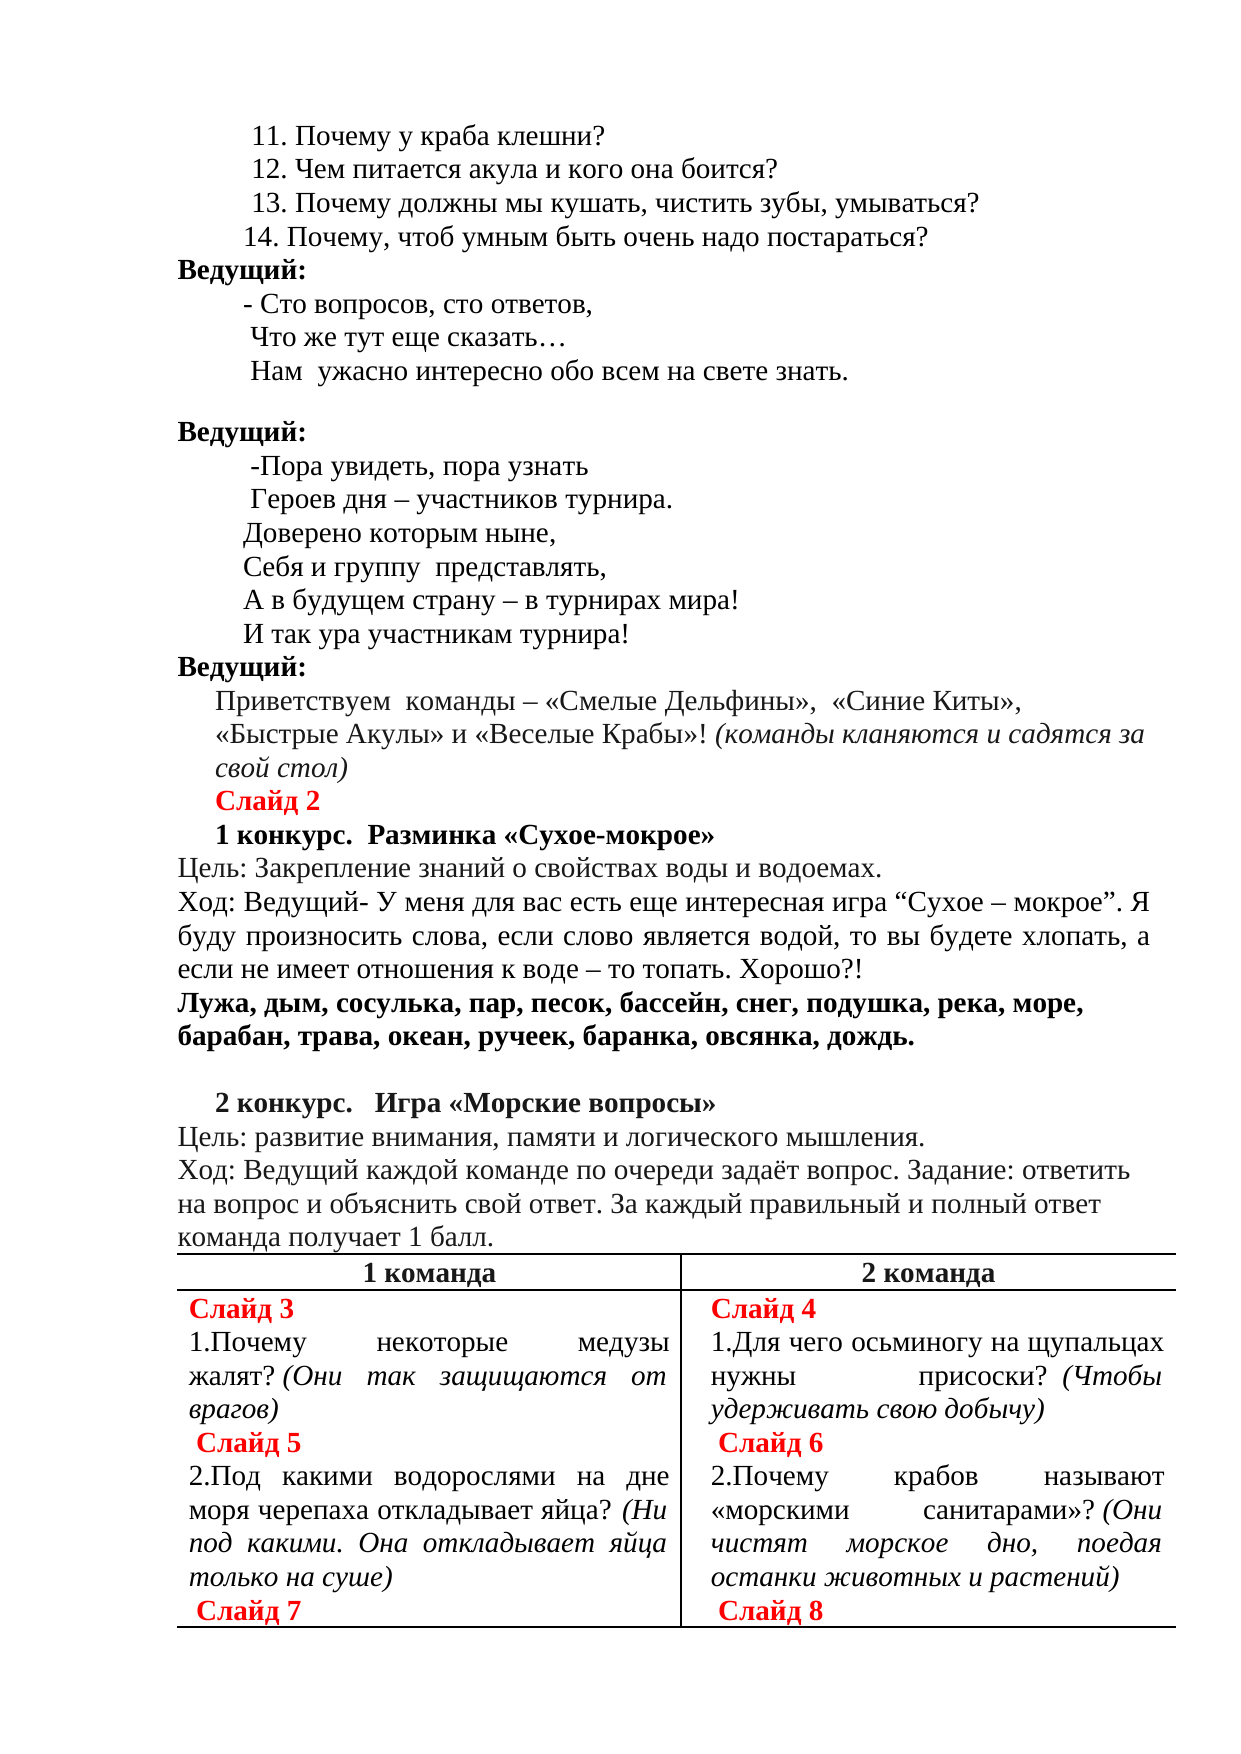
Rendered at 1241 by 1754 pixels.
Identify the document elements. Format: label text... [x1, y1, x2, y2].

table_header 1 команда [177, 1255, 680, 1289]
text Героев дня – участников турнира. [177, 482, 1152, 515]
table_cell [177, 1291, 680, 1626]
text Ход: Ведущий каждой команде по очереди задаёт вопрос. Задание: ответить на вопрос и объяснить свой ответ. За каждый правильный и полный ответ команда получает 1 балл. [177, 1152, 1152, 1253]
table_header 2 команда [682, 1255, 1176, 1289]
text Себя и группу представлять, [177, 549, 1152, 582]
text Цель: развитие внимания, памяти и логического мышления. [177, 1119, 1152, 1152]
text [177, 118, 1152, 219]
text Цель: Закрепление знаний о свойствах воды и водоемах. [177, 851, 1152, 884]
text 14. Почему, чтоб умным быть очень надо постараться? Ведущий: - Сто вопросов, сто ответов, Что же тут еще сказать… Нам ужасно интересно обо всем на свете знать. [177, 219, 1152, 386]
text И так ура участникам турнира! [177, 616, 1152, 649]
text Слайд 2 [215, 783, 1152, 817]
text 2 конкурс. Игра «Морские вопросы» [215, 1085, 1152, 1119]
text Лужа, дым, сосулька, пар, песок, бассейн, снег, подушка, река, море, барабан, трава, океан, ручеек, баранка, овсянка, дождь. [177, 985, 1152, 1052]
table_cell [682, 1291, 1176, 1626]
text Доверено которым ныне, [177, 515, 1152, 549]
text А в будущем страну – в турнирах мира! [177, 582, 1152, 616]
text Ведущий: [177, 649, 1152, 683]
text Ведущий: [177, 414, 1152, 448]
text 1 конкурс. Разминка «Сухое-мокрое» [177, 817, 1152, 851]
text Приветствуем команды – «Смелые Дельфины», «Синие Киты», «Быстрые Акулы» и «Веселые Крабы»! (команды кланяются и садятся за свой стол) [215, 683, 1152, 783]
text -Пора увидеть, пора узнать [177, 448, 1152, 482]
text Ход: Ведущий- У меня для вас есть еще интересная игра “Сухое – мокрое”. Я буду произносить слова, если слово является водой, то вы будете хлопать, а если не имеет отношения к воде – то топать. Хорошо?! [177, 884, 1152, 985]
